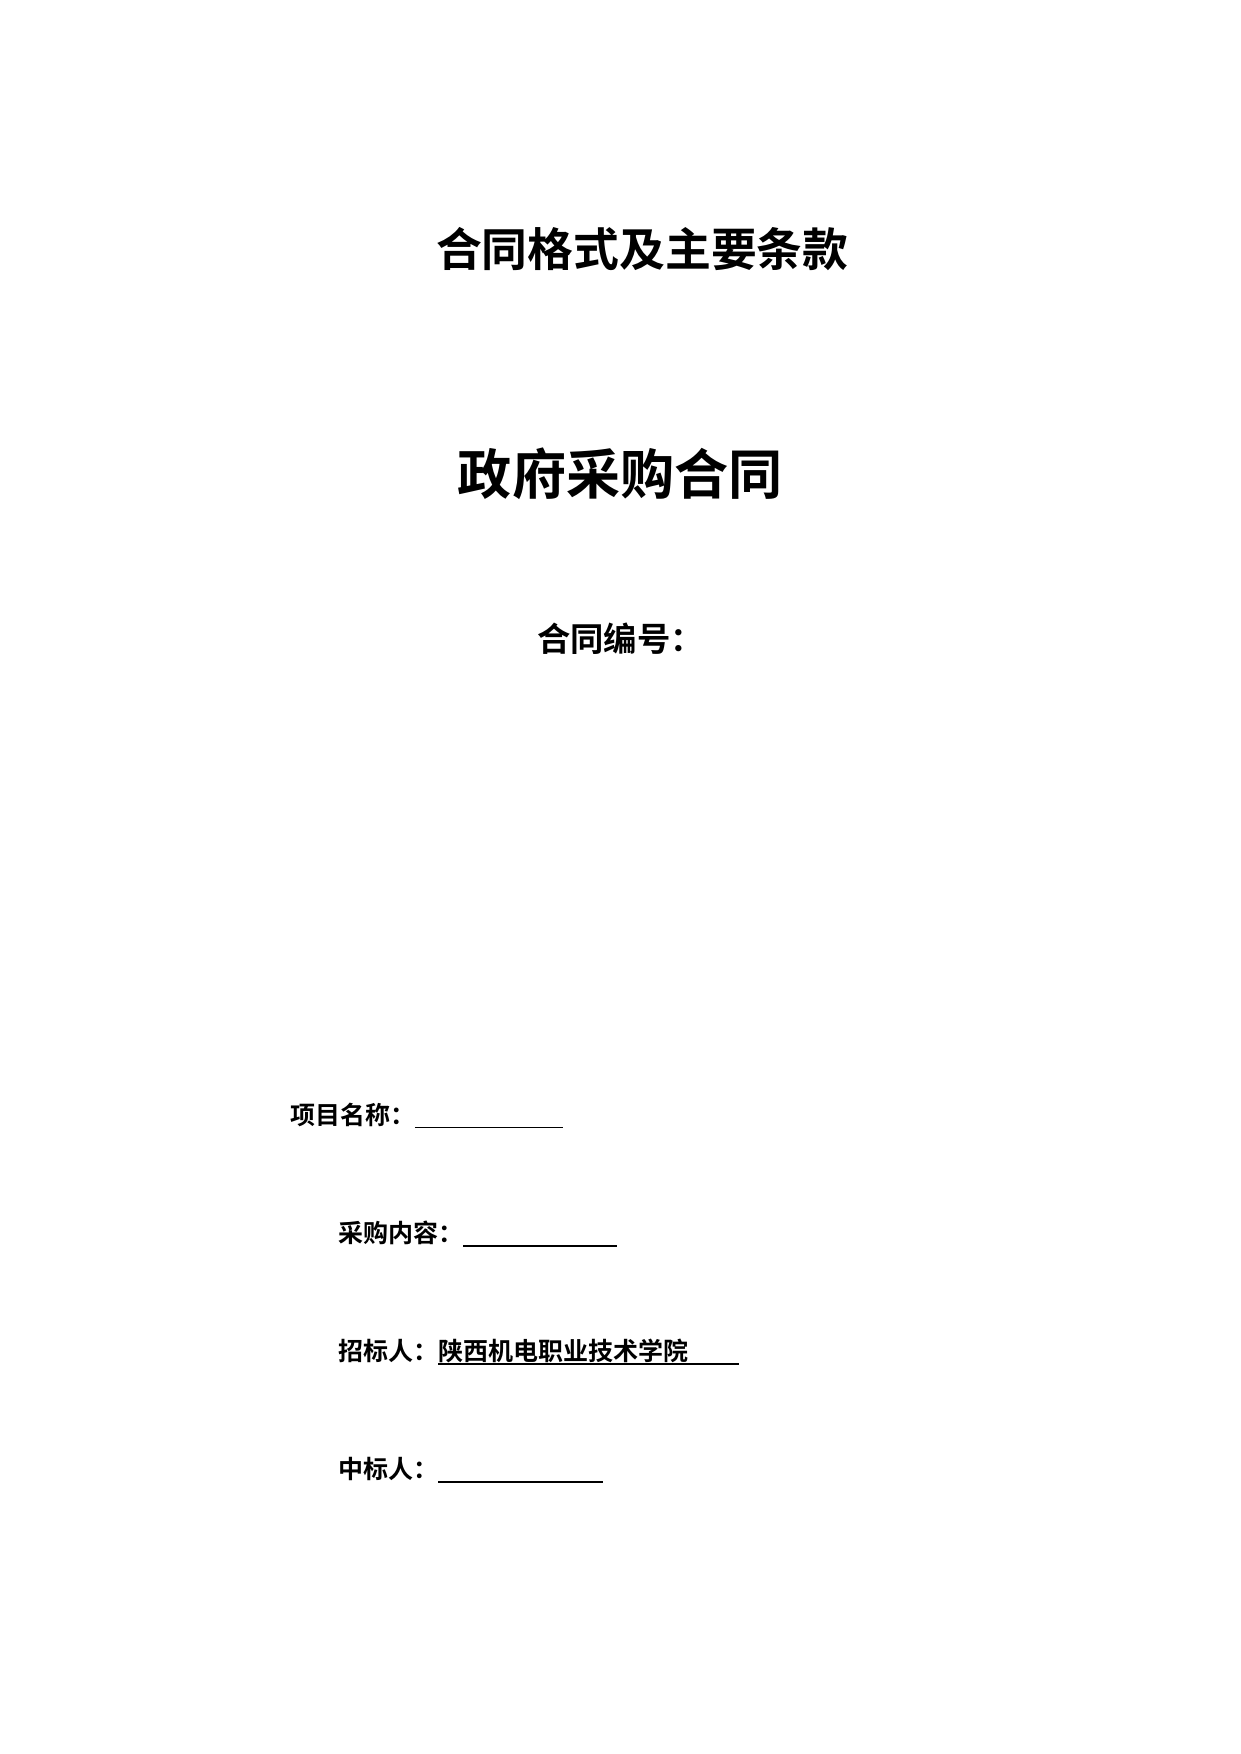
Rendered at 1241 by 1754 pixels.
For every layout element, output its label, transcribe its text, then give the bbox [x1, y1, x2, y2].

subtitle 合同格式及主要条款 [187, 197, 1053, 295]
subtitle 招标人：陕西机电职业技术学院 [187, 1317, 1053, 1382]
text 合同编号： [187, 604, 1053, 669]
text 政府采购合同 [187, 422, 1053, 520]
subtitle 采购内容： [187, 1199, 1053, 1264]
subtitle 项目名称： [187, 1081, 1053, 1146]
subtitle 中标人： [187, 1436, 1053, 1501]
